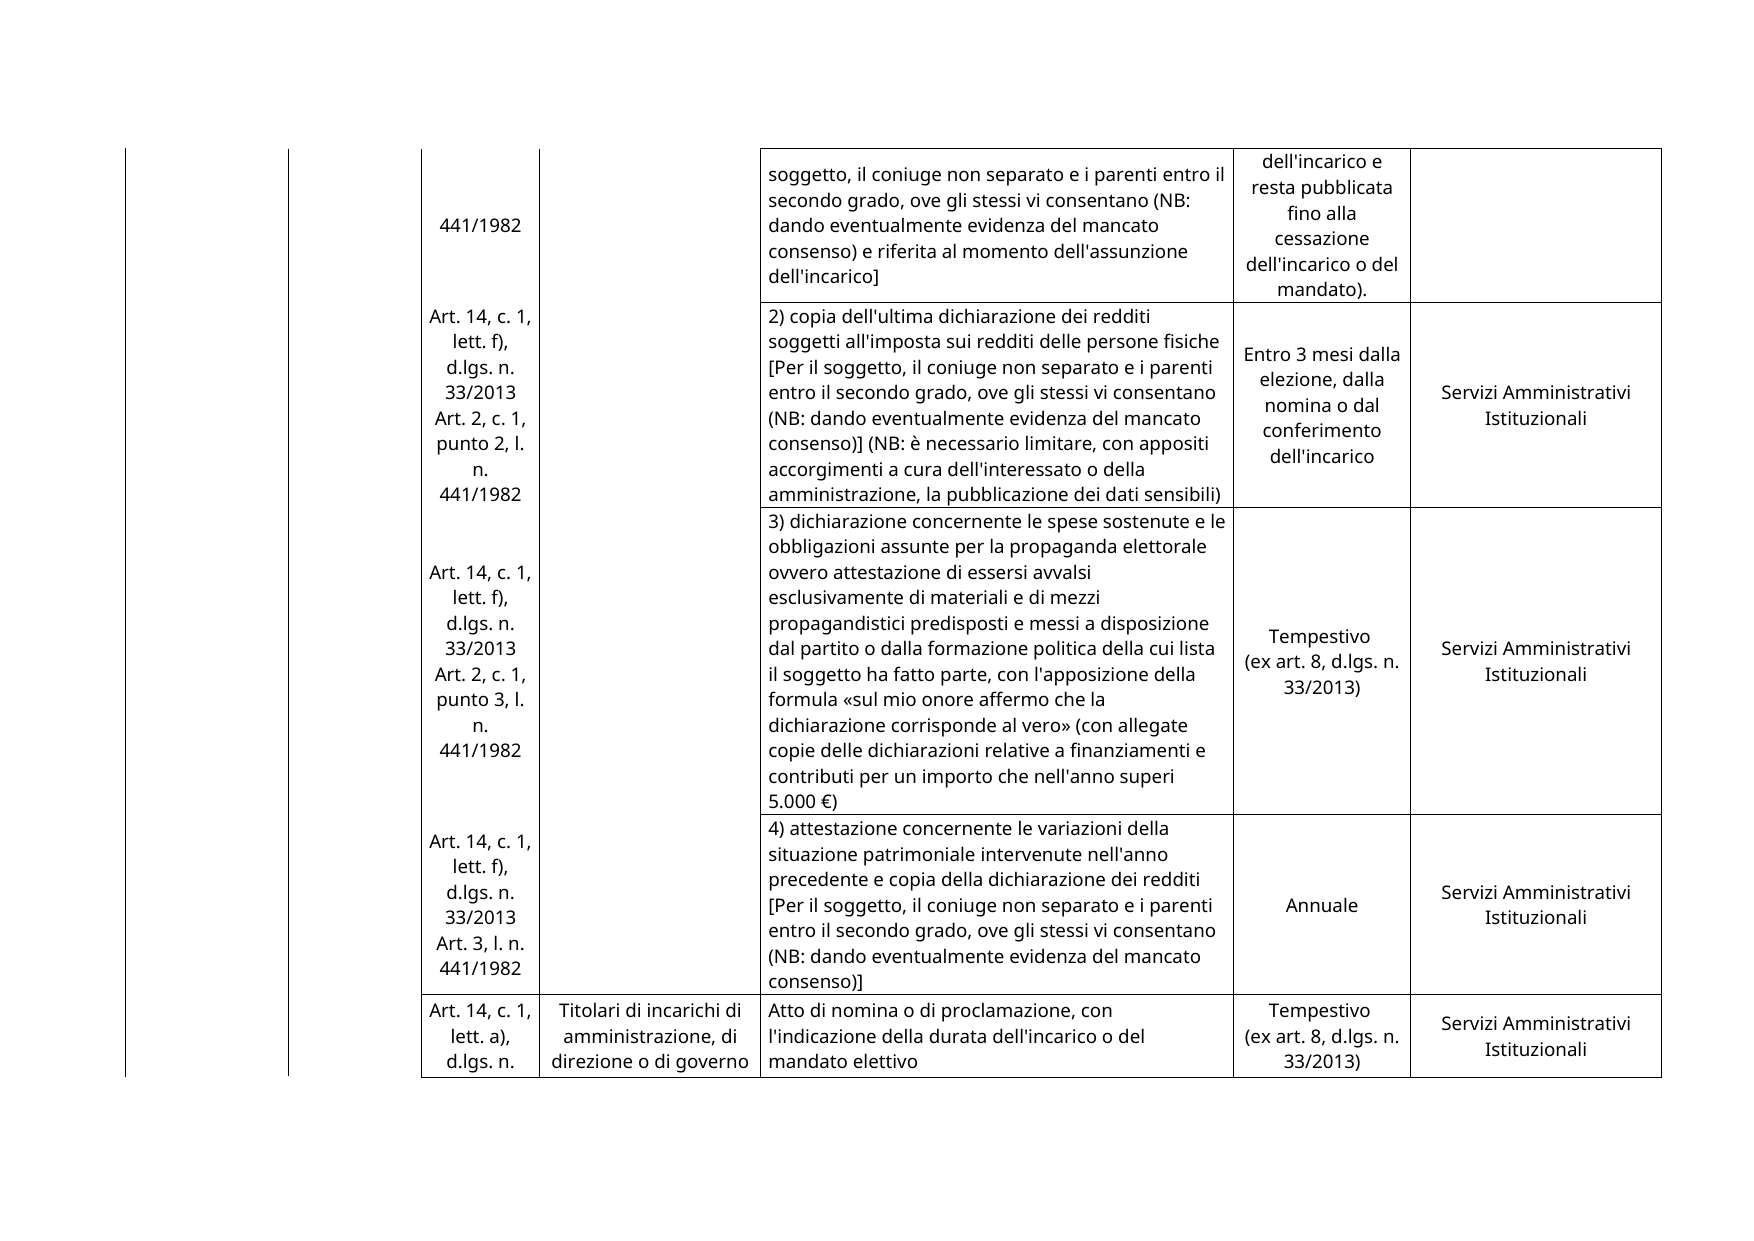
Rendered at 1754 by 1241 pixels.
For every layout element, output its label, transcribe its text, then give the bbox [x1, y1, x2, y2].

table_cell Servizi Amministrativi Istituzionali [1411, 303, 1661, 507]
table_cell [761, 995, 1233, 1077]
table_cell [422, 995, 539, 1077]
table_cell Art. 14, c. 1, lett. f), d.lgs. n. 33/2013 Art. 2, c. 1, punto 2, l. n. 441/1982 [422, 302, 539, 507]
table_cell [1411, 995, 1661, 1077]
table_cell Servizi Amministrativi Istituzionali [1411, 508, 1661, 814]
table_cell 2) copia dell'ultima dichiarazione dei redditi soggetti all'imposta sui redditi delle persone fisiche [Per il soggetto, il coniuge non separato e i parenti entro il secondo grado, ove gli stessi vi consentano (NB: dando eventualmente evidenza del mancato consenso)] (NB: è necessario limitare, con appositi accorgimenti a cura dell'interessato o della amministrazione, la pubblicazione dei dati sensibili) [761, 303, 1233, 507]
table_cell Tempestivo (ex art. 8, d.lgs. n. 33/2013) [1234, 508, 1410, 814]
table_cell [761, 149, 1233, 302]
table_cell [1411, 149, 1661, 302]
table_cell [1234, 149, 1410, 302]
table_cell Art. 14, c. 1, lett. f), d.lgs. n. 33/2013 Art. 2, c. 1, punto 3, l. n. 441/1982 [422, 507, 539, 814]
table_cell 3) dichiarazione concernente le spese sostenute e le obbligazioni assunte per la propaganda elettorale ovvero attestazione di essersi avvalsi esclusivamente di materiali e di mezzi propagandistici predisposti e messi a disposizione dal partito o dalla formazione politica della cui lista il soggetto ha fatto parte, con l'apposizione della formula «sul mio onore affermo che la dichiarazione corrisponde al vero» (con allegate copie delle dichiarazioni relative a finanziamenti e contributi per un importo che nell'anno superi 5.000 €) [761, 508, 1233, 814]
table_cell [540, 995, 760, 1077]
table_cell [1234, 995, 1410, 1077]
table_cell Servizi Amministrativi Istituzionali [1411, 815, 1661, 994]
table_cell Art. 14, c. 1, lett. f), d.lgs. n. 33/2013 Art. 3, l. n. 441/1982 [422, 814, 539, 994]
table_cell Annuale [1234, 815, 1410, 994]
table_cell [422, 148, 539, 302]
table_cell Entro 3 mesi dalla elezione, dalla nomina o dal conferimento dell'incarico [1234, 303, 1410, 507]
table_cell 4) attestazione concernente le variazioni della situazione patrimoniale intervenute nell'anno precedente e copia della dichiarazione dei redditi [Per il soggetto, il coniuge non separato e i parenti entro il secondo grado, ove gli stessi vi consentano (NB: dando eventualmente evidenza del mancato consenso)] [761, 815, 1233, 994]
